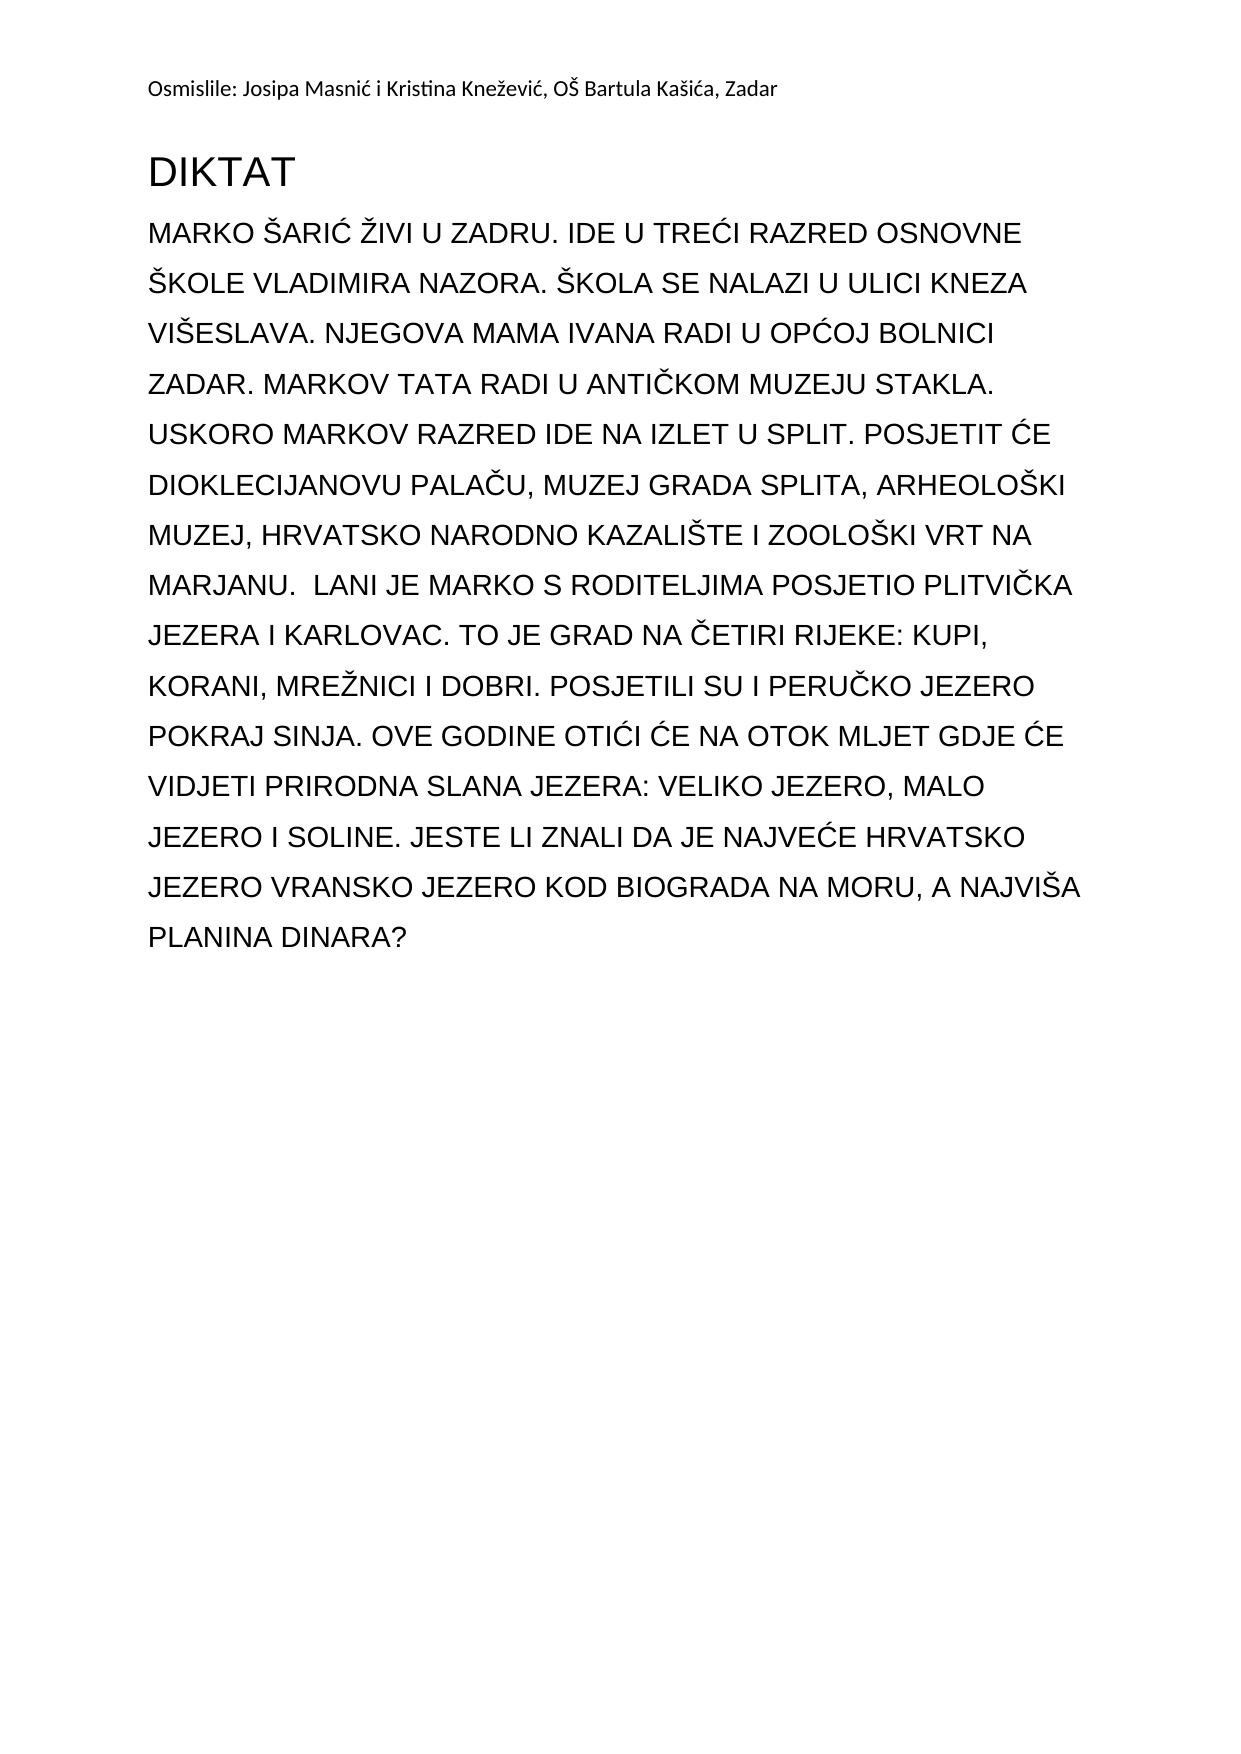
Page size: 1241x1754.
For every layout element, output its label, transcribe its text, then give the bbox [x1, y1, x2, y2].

text DIKTAT [148, 148, 1093, 196]
text MARKO ŠARIĆ ŽIVI U ZADRU. IDE U TREĆI RAZRED OSNOVNE ŠKOLE VLADIMIRA NAZORA. ŠKOLA SE NALAZI U ULICI KNEZA VIŠESLAVA. NJEGOVA MAMA IVANA RADI U OPĆOJ BOLNICI ZADAR. MARKOV TATA RADI U ANTIČKOM MUZEJU STAKLA. USKORO MARKOV RAZRED IDE NA IZLET U SPLIT. POSJETIT ĆE DIOKLECIJANOVU PALAČU, MUZEJ GRADA SPLITA, ARHEOLOŠKI MUZEJ, HRVATSKO NARODNO KAZALIŠTE I ZOOLOŠKI VRT NA MARJANU. LANI JE MARKO S RODITELJIMA POSJETIO PLITVIČKA JEZERA I KARLOVAC. TO JE GRAD NA ČETIRI RIJEKE: KUPI, KORANI, MREŽNICI I DOBRI. POSJETILI SU I PERUČKO JEZERO POKRAJ SINJA. OVE GODINE OTIĆI ĆE NA OTOK MLJET GDJE ĆE VIDJETI PRIRODNA SLANA JEZERA: VELIKO JEZERO, MALO JEZERO I SOLINE. JESTE LI ZNALI DA JE NAJVEĆE HRVATSKO JEZERO VRANSKO JEZERO KOD BIOGRADA NA MORU, A NAJVIŠA PLANINA DINARA? [148, 216, 1093, 954]
